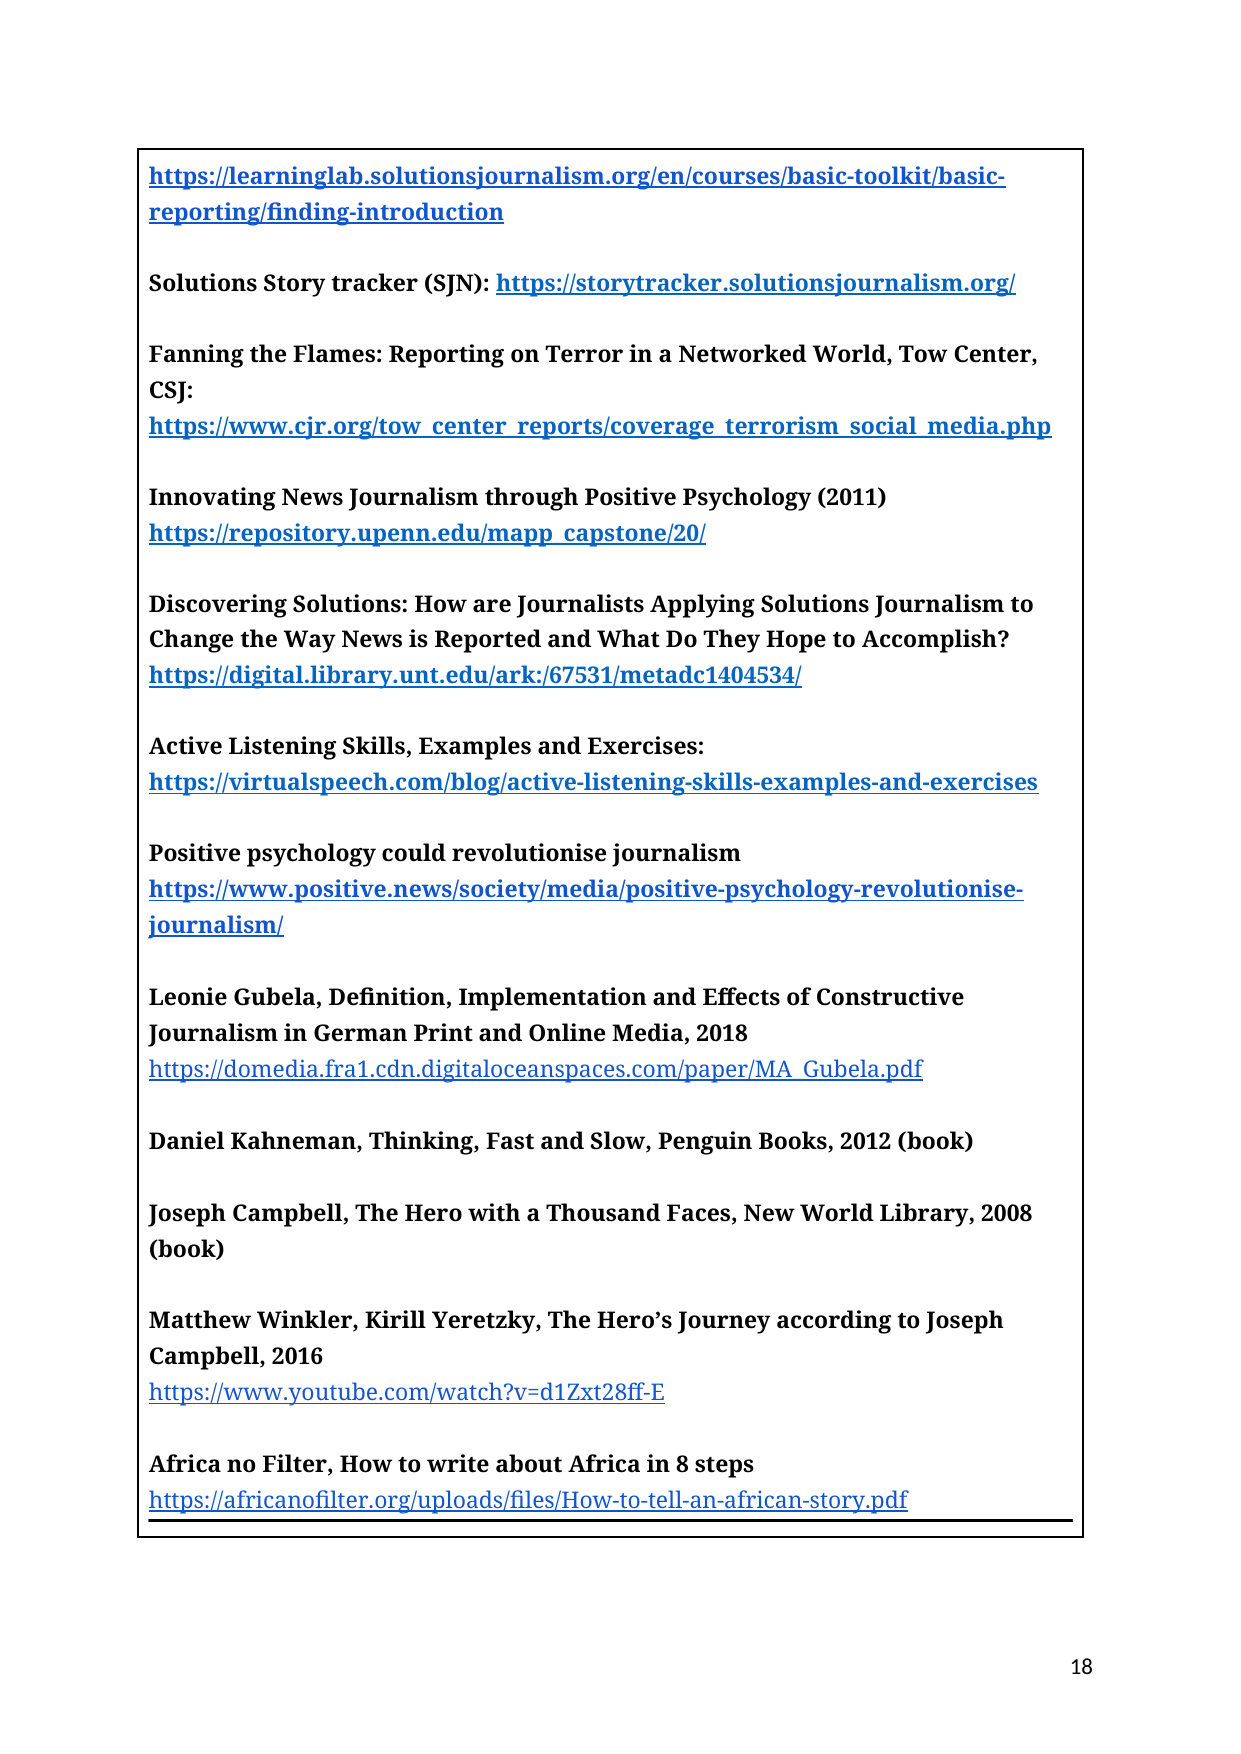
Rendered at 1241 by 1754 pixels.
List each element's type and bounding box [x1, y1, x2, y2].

table_header [139, 150, 1082, 1536]
